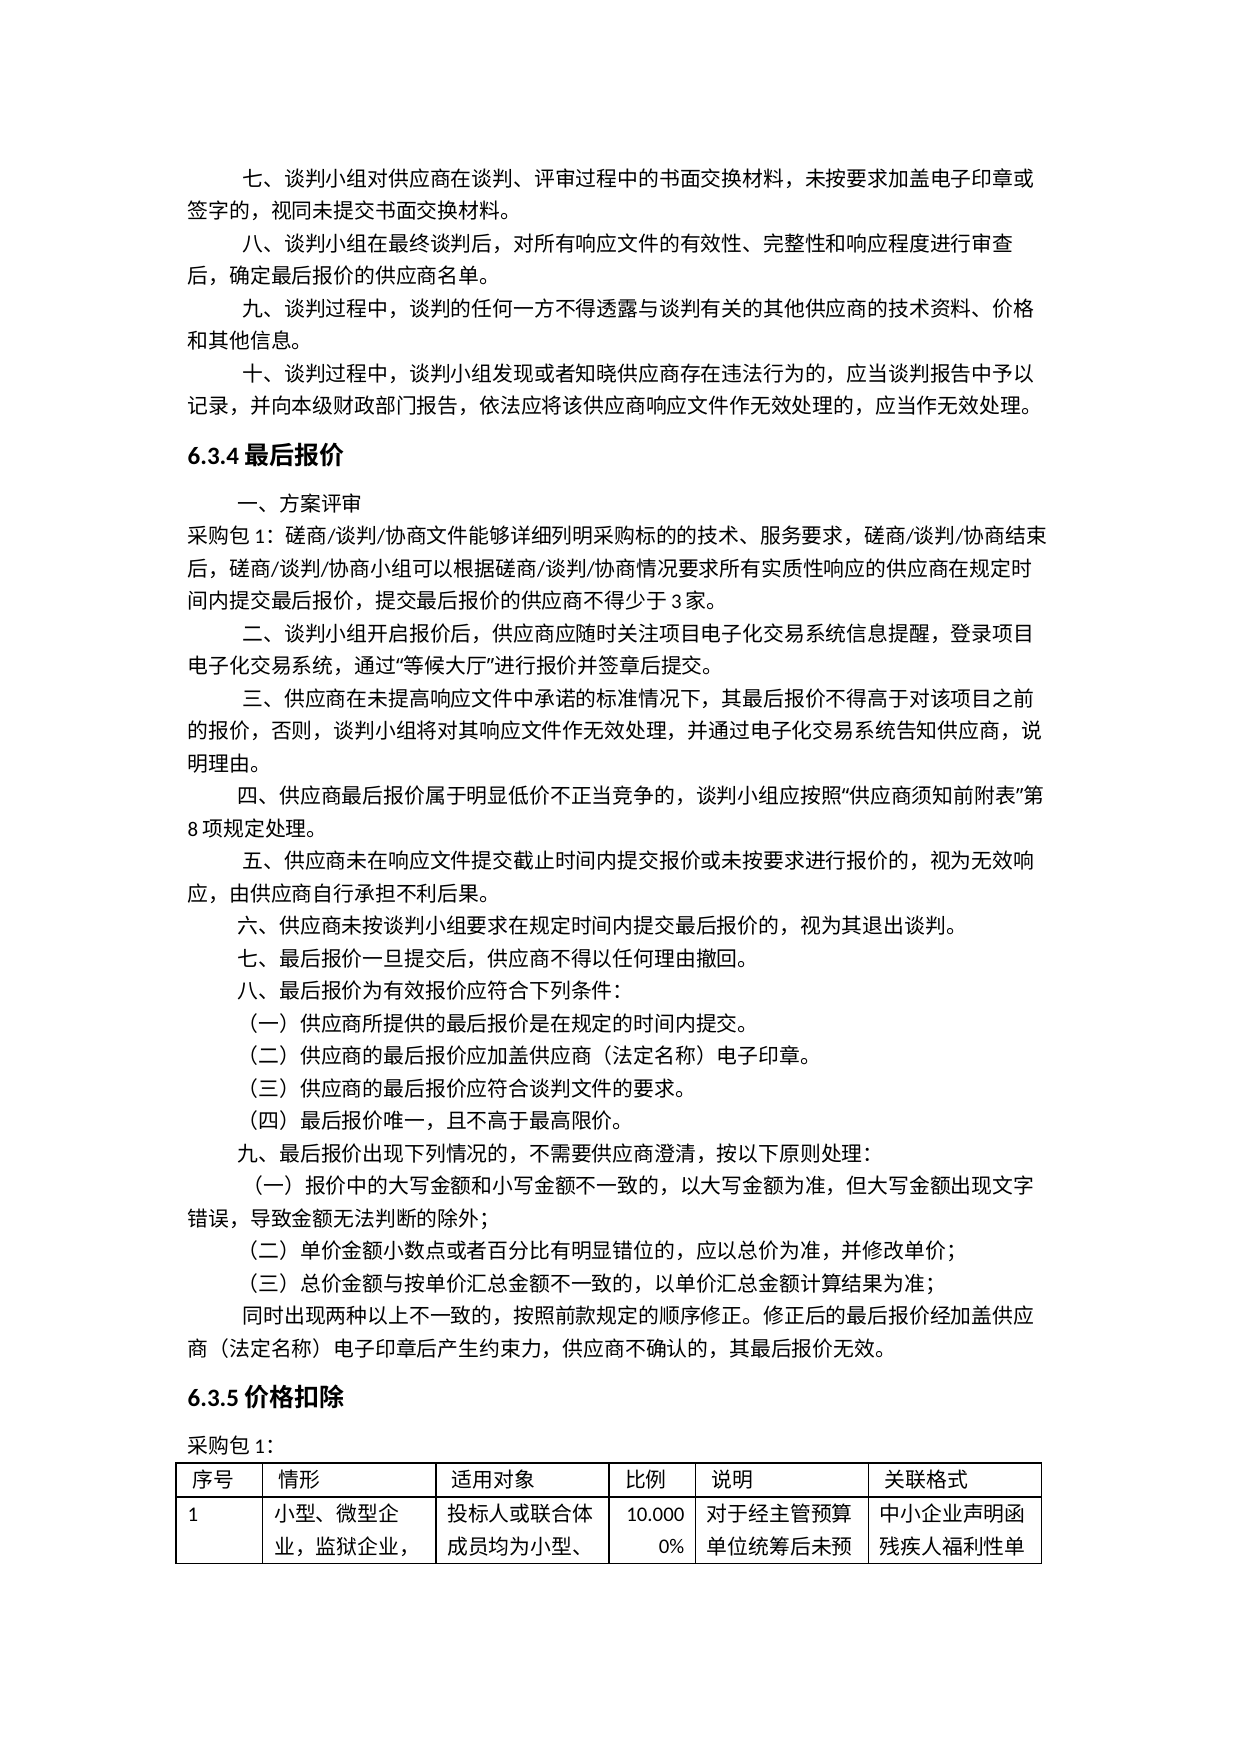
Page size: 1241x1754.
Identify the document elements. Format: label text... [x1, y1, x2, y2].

text 一、方案评审 [187, 487, 1053, 519]
text 七、最后报价一旦提交后，供应商不得以任何理由撤回。 [187, 942, 1053, 974]
table_header 情形 [263, 1464, 435, 1496]
table_header 适用对象 [437, 1464, 608, 1496]
text （一）报价中的大写金额和小写金额不一致的，以大写金额为准，但大写金额出现文字错误，导致金额无法判断的除外； [187, 1169, 1053, 1234]
text 采购包1： [187, 1429, 1053, 1462]
text 采购包1：磋商/谈判/协商文件能够详细列明采购标的的技术、服务要求，磋商/谈判/协商结束后，磋商/谈判/协商小组可以根据磋商/谈判/协商情况要求所有实质性响应的供应商在规定时间内提交最后报价，提交最后报价的供应商不得少于3家。 [187, 519, 1053, 617]
table_header 序号 [177, 1464, 262, 1496]
table_header 关联格式 [869, 1464, 1041, 1496]
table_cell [696, 1498, 868, 1563]
table_cell 10.0000% [610, 1498, 695, 1563]
text 二、谈判小组开启报价后，供应商应随时关注项目电子化交易系统信息提醒，登录项目电子化交易系统，通过“等候大厅”进行报价并签章后提交。 [187, 617, 1053, 682]
table_cell 投标人或联合体成员均为小型、微型企业 [437, 1498, 608, 1563]
text 九、最后报价出现下列情况的，不需要供应商澄清，按以下原则处理： [187, 1137, 1053, 1169]
table_header 说明 [696, 1464, 868, 1496]
text 6.3.4最后报价 [187, 422, 1053, 487]
text 八、最后报价为有效报价应符合下列条件： [187, 974, 1053, 1007]
table_header 比例 [610, 1464, 695, 1496]
text （三）供应商的最后报价应符合谈判文件的要求。 [187, 1072, 1053, 1104]
text 七、谈判小组对供应商在谈判、评审过程中的书面交换材料，未按要求加盖电子印章或签字的，视同未提交书面交换材料。 [187, 162, 1053, 227]
text 五、供应商未在响应文件提交截止时间内提交报价或未按要求进行报价的，视为无效响应，由供应商自行承担不利后果。 [187, 844, 1053, 909]
text 八、谈判小组在最终谈判后，对所有响应文件的有效性、完整性和响应程度进行审查后，确定最后报价的供应商名单。 [187, 227, 1053, 292]
text 十、谈判过程中，谈判小组发现或者知晓供应商存在违法行为的，应当谈判报告中予以记录，并向本级财政部门报告，依法应将该供应商响应文件作无效处理的，应当作无效处理。 [187, 357, 1053, 422]
text 九、谈判过程中，谈判的任何一方不得透露与谈判有关的其他供应商的技术资料、价格和其他信息。 [187, 292, 1053, 357]
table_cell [869, 1498, 1041, 1563]
text （二）供应商的最后报价应加盖供应商（法定名称）电子印章。 [187, 1039, 1053, 1072]
table_cell 1 [177, 1498, 262, 1563]
text （四）最后报价唯一，且不高于最高限价。 [187, 1104, 1053, 1137]
text 6.3.5价格扣除 [187, 1364, 1053, 1429]
text 四、供应商最后报价属于明显低价不正当竞争的，谈判小组应按照“供应商须知前附表”第8项规定处理。 [187, 779, 1053, 844]
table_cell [263, 1498, 435, 1563]
text （一）供应商所提供的最后报价是在规定的时间内提交。 [187, 1007, 1053, 1039]
text 同时出现两种以上不一致的，按照前款规定的顺序修正。修正后的最后报价经加盖供应商（法定名称）电子印章后产生约束力，供应商不确认的，其最后报价无效。 [187, 1299, 1053, 1364]
text （三）总价金额与按单价汇总金额不一致的，以单价汇总金额计算结果为准； [187, 1267, 1053, 1299]
text 六、供应商未按谈判小组要求在规定时间内提交最后报价的，视为其退出谈判。 [187, 909, 1053, 942]
text （二）单价金额小数点或者百分比有明显错位的，应以总价为准，并修改单价； [187, 1234, 1053, 1267]
text 三、供应商在未提高响应文件中承诺的标准情况下，其最后报价不得高于对该项目之前的报价，否则，谈判小组将对其响应文件作无效处理，并通过电子化交易系统告知供应商，说明理由。 [187, 682, 1053, 779]
